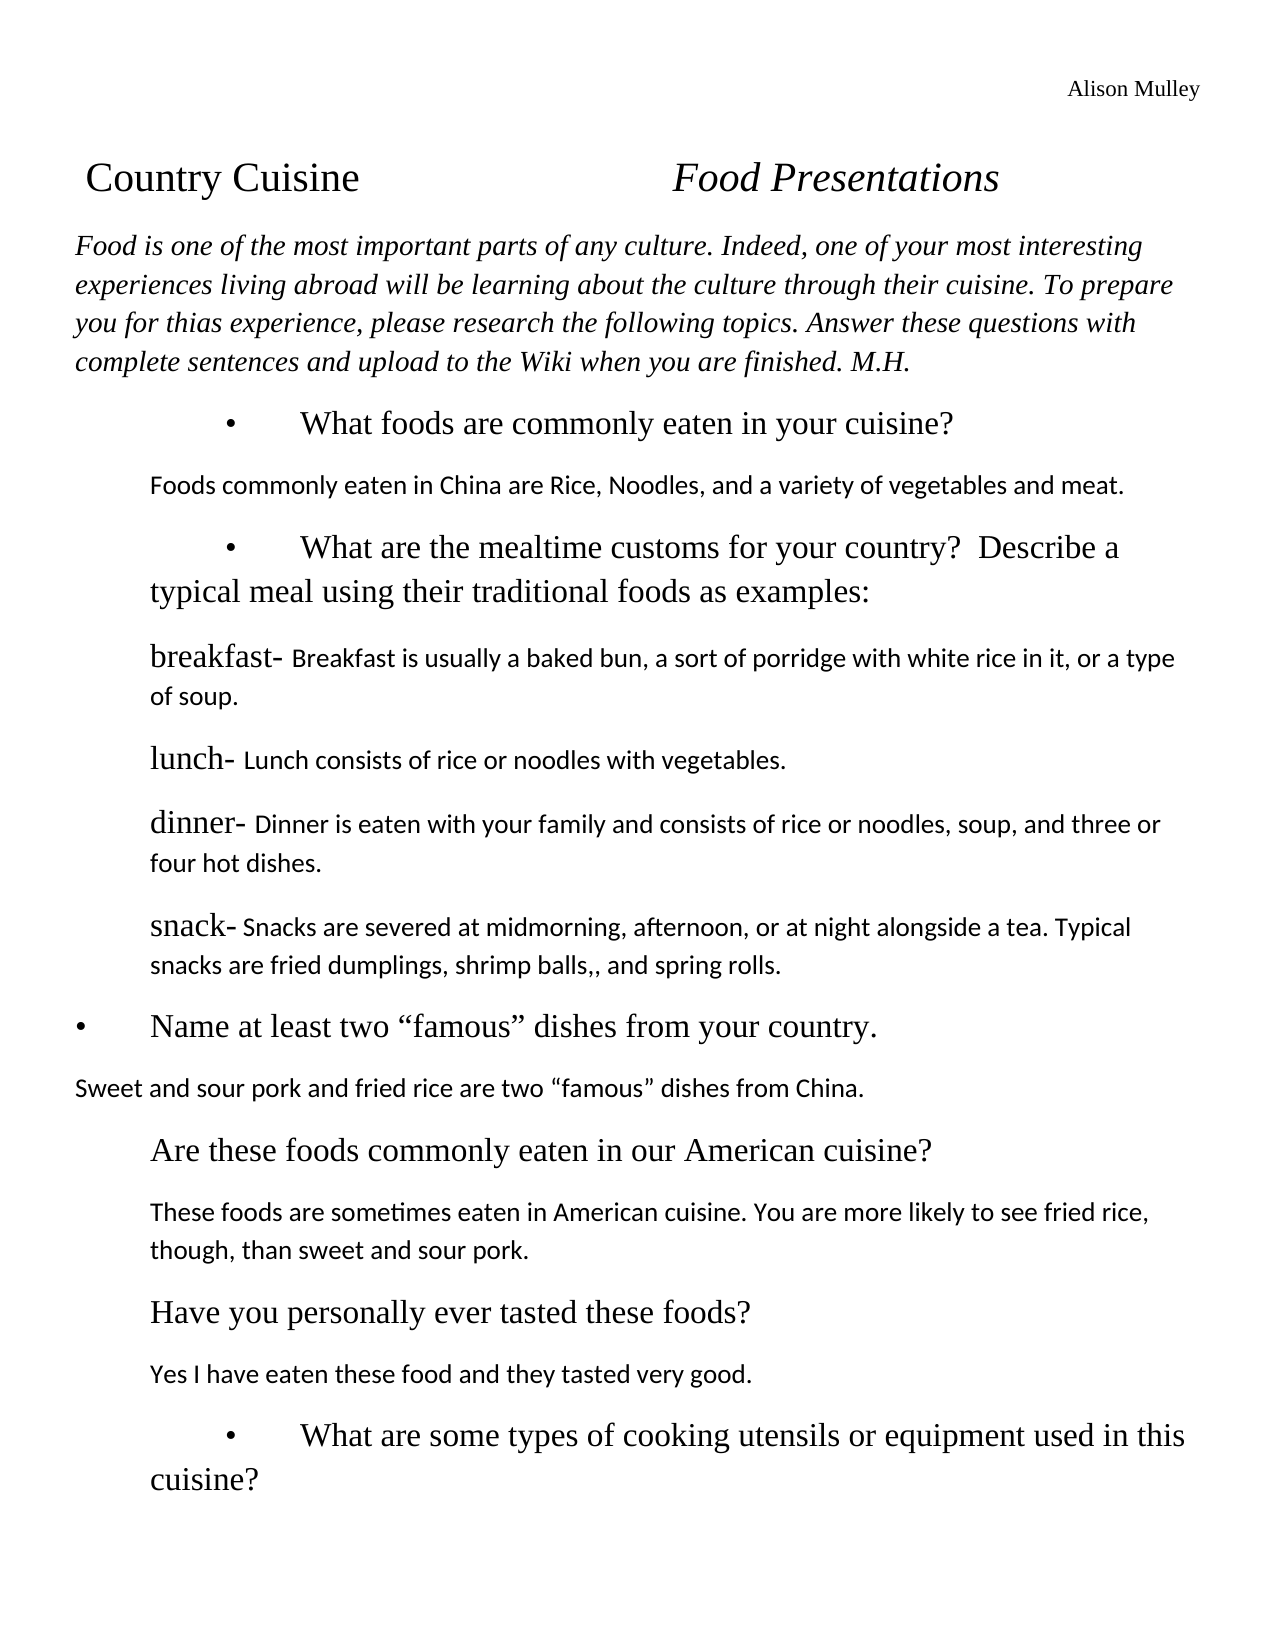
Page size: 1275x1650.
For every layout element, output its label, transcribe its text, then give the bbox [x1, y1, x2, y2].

text breakfast- Breakfast is usually a baked bun, a sort of porridge with white rice in it, or a type of soup. [150, 636, 1200, 712]
text lunch- Lunch consists of rice or noodles with vegetables. [150, 738, 1200, 776]
text These foods are sometimes eaten in American cuisine. You are more likely to see fried rice, though, than sweet and sour pork. [150, 1195, 1200, 1266]
text Have you personally ever tasted these foods? [150, 1292, 1200, 1330]
text dinner- Dinner is eaten with your family and consists of rice or noodles, soup, and three or four hot dishes. [150, 803, 1200, 879]
text snack- Snacks are severed at midmorning, afternoon, or at night alongside a tea. Typical snacks are fried dumplings, shrimp balls,, and spring rolls. [150, 905, 1200, 981]
text Yes I have eaten these food and they tasted very good. [150, 1357, 1200, 1390]
text Foods commonly eaten in China are Rice, Noodles, and a variety of vegetables and meat. [150, 468, 1200, 501]
text Country Cuisine Food Presentations [75, 152, 1200, 200]
text • What are the mealtime customs for your country? Describe a typical meal using their traditional foods as examples: [150, 527, 1200, 609]
text • Name at least two “famous” dishes from your country. [75, 1007, 1200, 1045]
text Are these foods commonly eaten in our American cuisine? [150, 1130, 1200, 1169]
text • What foods are commonly eaten in your cuisine? [150, 403, 1200, 442]
text • What are some types of cooking utensils or equipment used in this cuisine? [150, 1416, 1200, 1498]
text Food is one of the most important parts of any culture. Indeed, one of your most interesting experiences living abroad will be learning about the culture through their cuisine. To prepare you for thias experience, please research the following topics. Answer these questions with complete sentences and upload to the Wiki when you are finished. M.H. [75, 228, 1200, 377]
text Sweet and sour pork and fried rice are two “famous” dishes from China. [75, 1072, 1200, 1105]
